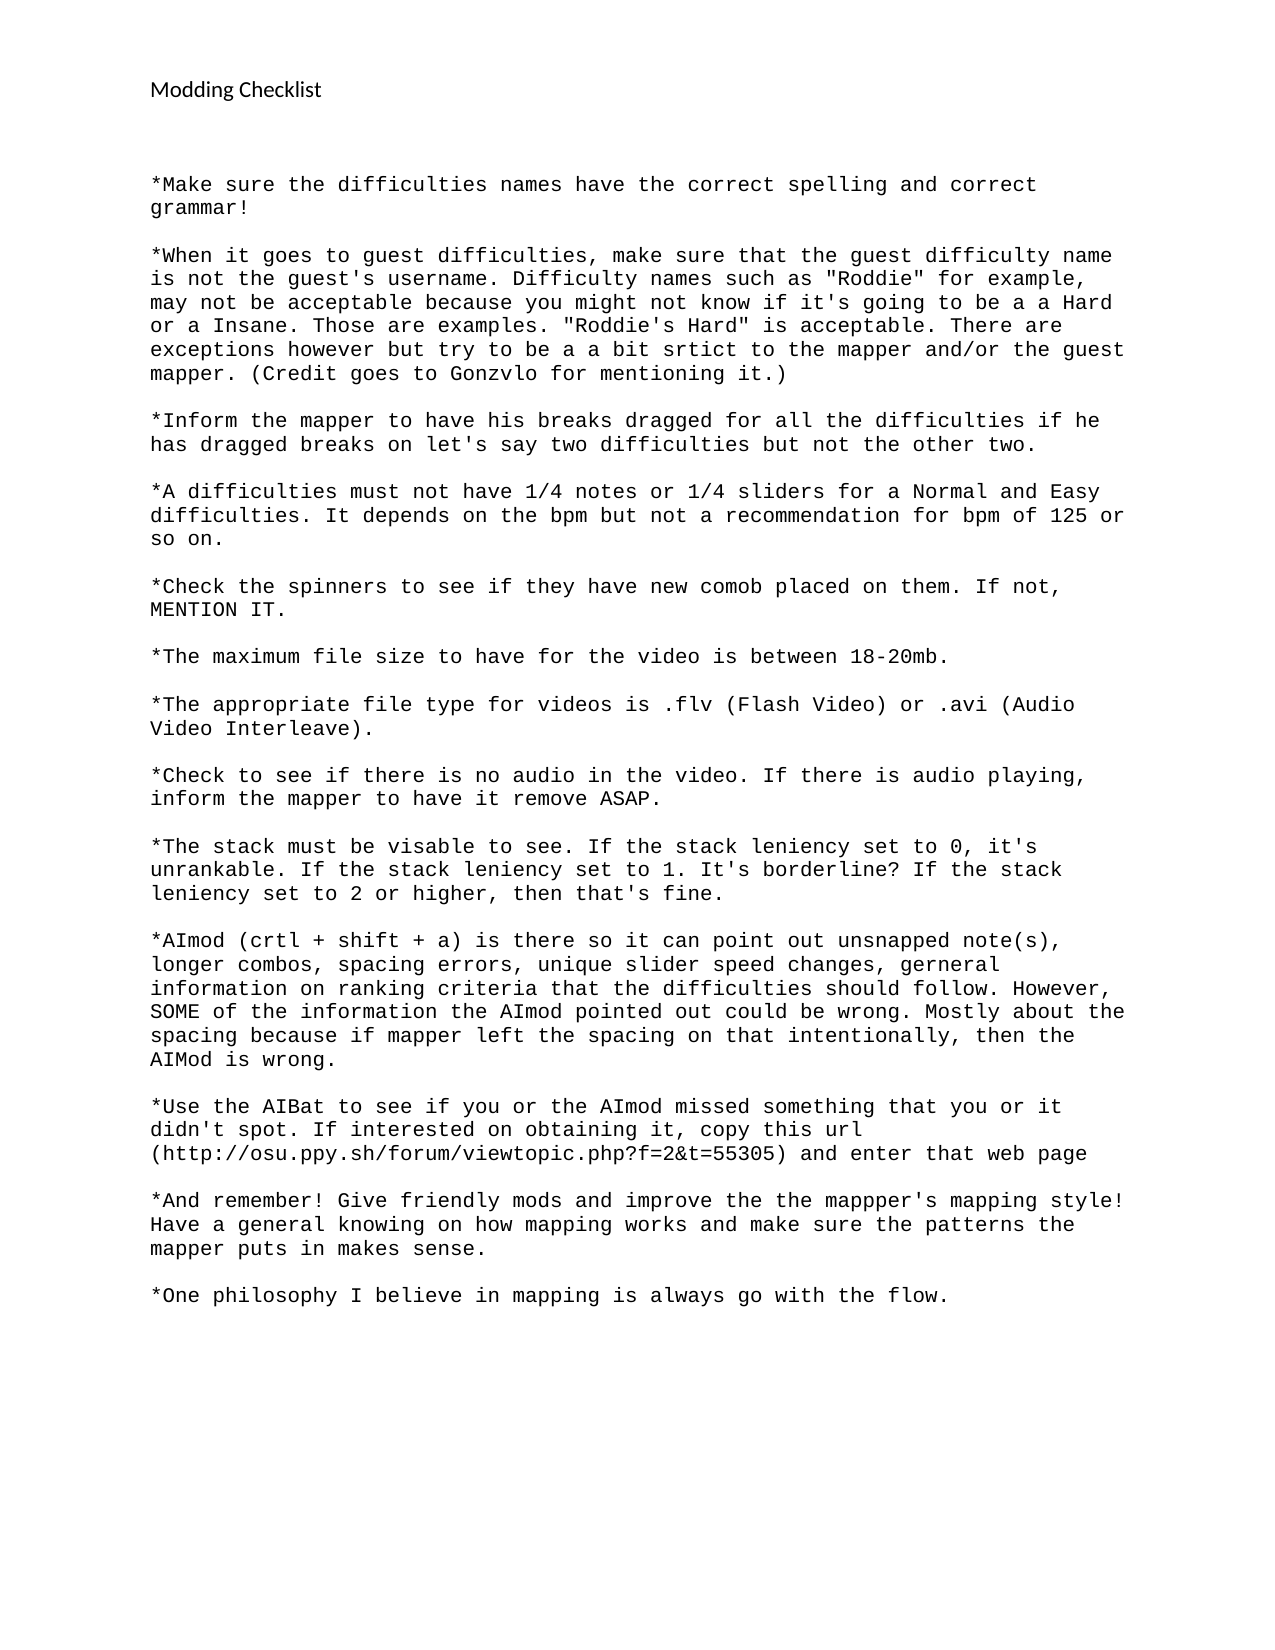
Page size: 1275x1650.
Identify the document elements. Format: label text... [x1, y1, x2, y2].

text *A difficulties must not have 1/4 notes or 1/4 sliders for a Normal and Easy difficulties. It depends on the bpm but not a recommendation for bpm of 125 or so on. [150, 481, 1125, 552]
text *The appropriate file type for videos is .flv (Flash Video) or .avi (Audio Video Interleave). [150, 694, 1125, 741]
text *AImod (crtl + shift + a) is there so it can point out unsnapped note(s), longer combos, spacing errors, unique slider speed changes, gerneral information on ranking criteria that the difficulties should follow. However, SOME of the information the AImod pointed out could be wrong. Mostly about the spacing because if mapper left the spacing on that intentionally, then the AIMod is wrong. [150, 930, 1125, 1072]
text *When it goes to guest difficulties, make sure that the guest difficulty name is not the guest's username. Difficulty names such as "Roddie" for example, may not be acceptable because you might not know if it's going to be a a Hard or a Insane. Those are examples. "Roddie's Hard" is acceptable. There are exceptions however but try to be a a bit srtict to the mapper and/or the guest mapper. (Credit goes to Gonzvlo for mentioning it.) [150, 244, 1125, 386]
text *And remember! Give friendly mods and improve the the mappper's mapping style! Have a general knowing on how mapping works and make sure the patterns the mapper puts in makes sense. [150, 1190, 1125, 1261]
text *The stack must be visable to see. If the stack leniency set to 0, it's unrankable. If the stack leniency set to 1. It's borderline? If the stack leniency set to 2 or higher, then that's fine. [150, 836, 1125, 907]
text *Use the AIBat to see if you or the AImod missed something that you or it didn't spot. If interested on obtaining it, copy this url (http://osu.ppy.sh/forum/viewtopic.php?f=2&t=55305) and enter that web page [150, 1096, 1125, 1167]
text *Check the spinners to see if they have new comob placed on them. If not, MENTION IT. [150, 576, 1125, 623]
text *The maximum file size to have for the video is between 18-20mb. [150, 647, 1125, 670]
text *One philosophy I believe in mapping is always go with the flow. [150, 1285, 1125, 1309]
text *Make sure the difficulties names have the correct spelling and correct grammar! [150, 174, 1125, 221]
text *Check to see if there is no audio in the video. If there is audio playing, inform the mapper to have it remove ASAP. [150, 765, 1125, 812]
text *Inform the mapper to have his breaks dragged for all the difficulties if he has dragged breaks on let's say two difficulties but not the other two. [150, 410, 1125, 457]
